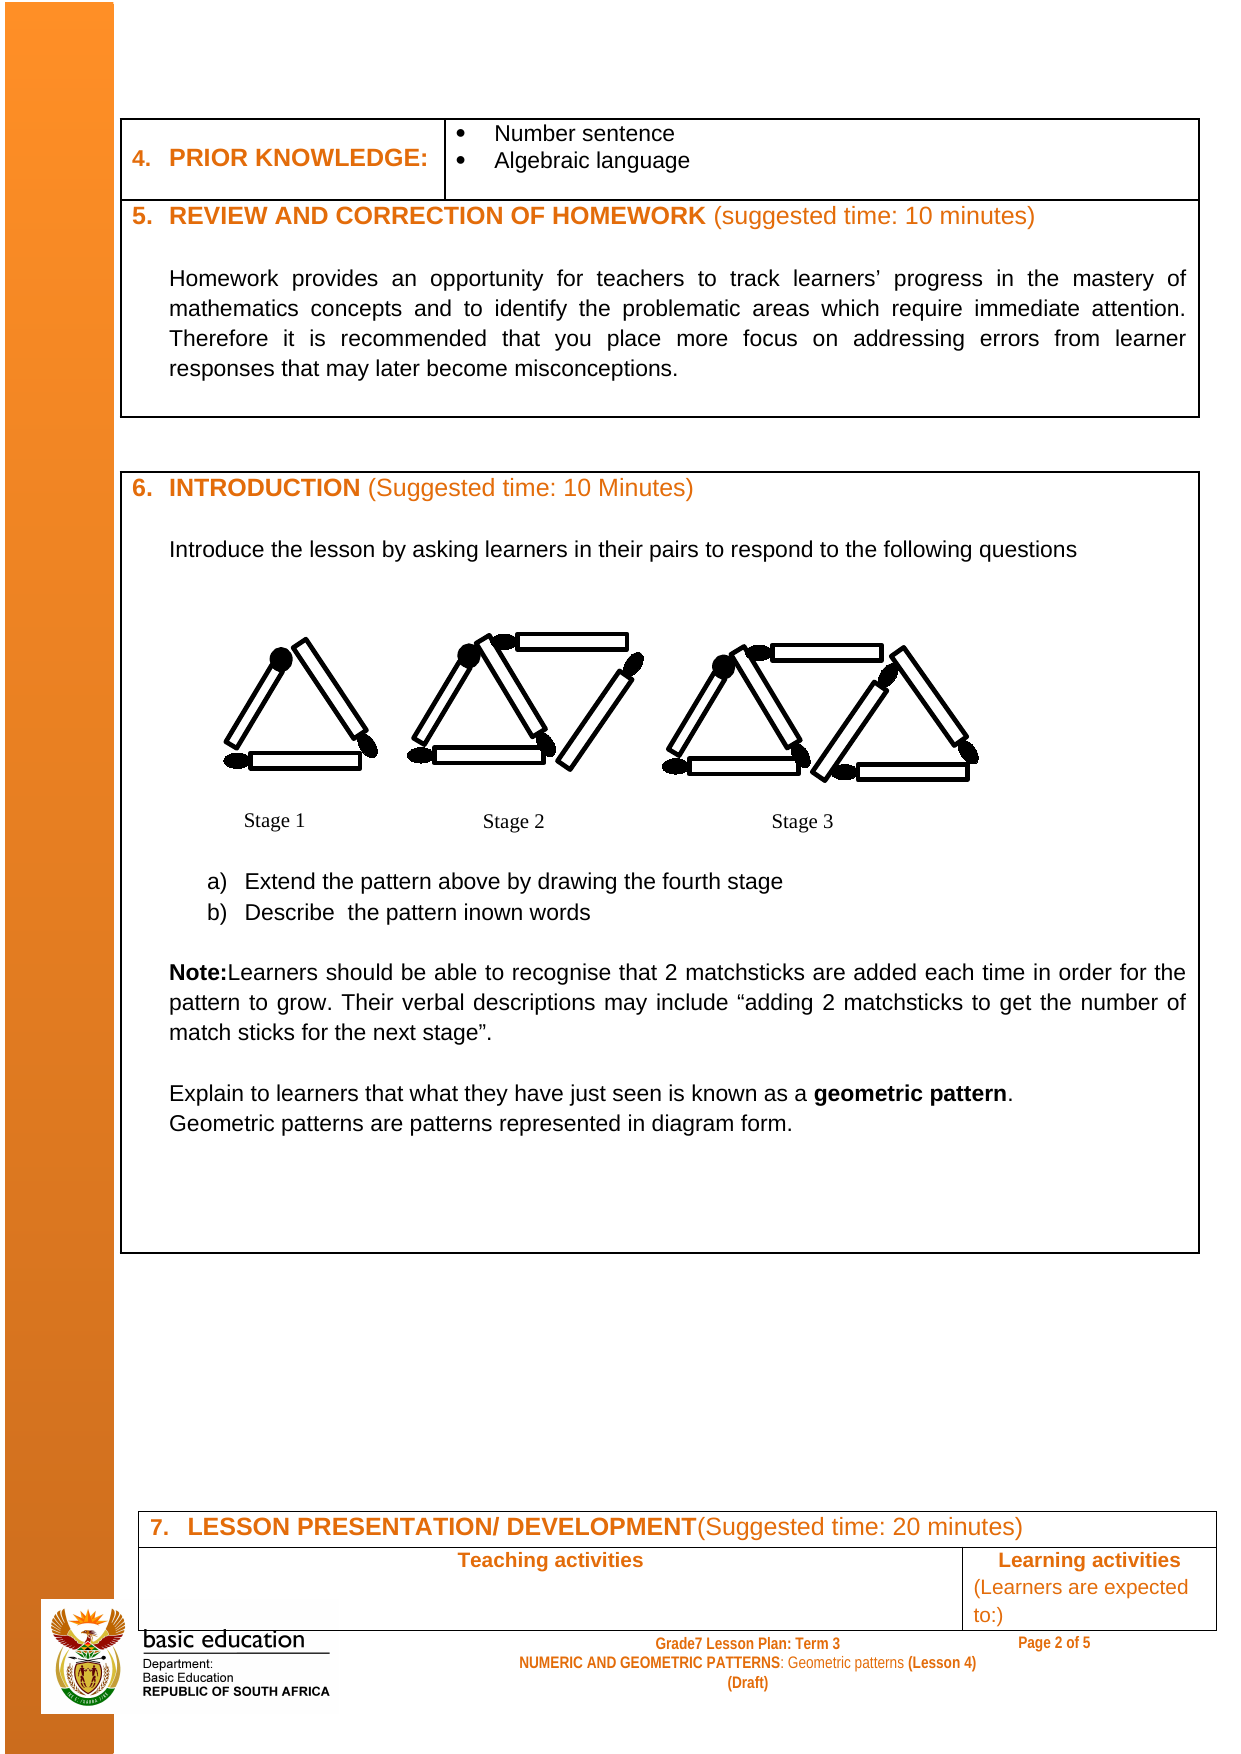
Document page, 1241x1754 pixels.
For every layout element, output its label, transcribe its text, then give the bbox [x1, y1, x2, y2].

table_cell Teaching activities [139, 1548, 962, 1630]
table_header INTRODUCTION (Suggested time: 10 Minutes) Introduce the lesson by asking learners in their pairs to respond to the following questions Extend the pattern above by drawing the fourth stage Describe the pattern inown words Note:Learners should be able to recognise that 2 matchsticks are added each time in order for the pattern to grow. Their verbal descriptions may include “adding 2 matchsticks to get the number of match sticks for the next stage”. Explain to learners that what they have just seen is known as a geometric pattern. Geometric patterns are patterns represented in diagram form. [122, 473, 1198, 1252]
picture [41, 1599, 339, 1714]
table_header LESSON PRESENTATION/ DEVELOPMENT(Suggested time: 20 minutes) [139, 1512, 1216, 1547]
table_cell Learning activities (Learners are expected to:) [963, 1548, 1216, 1630]
table_cell REVIEW AND CORRECTION OF HOMEWORK (suggested time: 10 minutes) Homework provides an opportunity for teachers to track learners’ progress in the mastery of mathematics concepts and to identify the problematic areas which require immediate attention. Therefore it is recommended that you place more focus on addressing errors from learner responses that may later become misconceptions. [122, 201, 1198, 416]
table_cell PRIOR KNOWLEDGE: [122, 120, 444, 199]
table_cell Number sentence Algebraic language [446, 120, 1198, 199]
